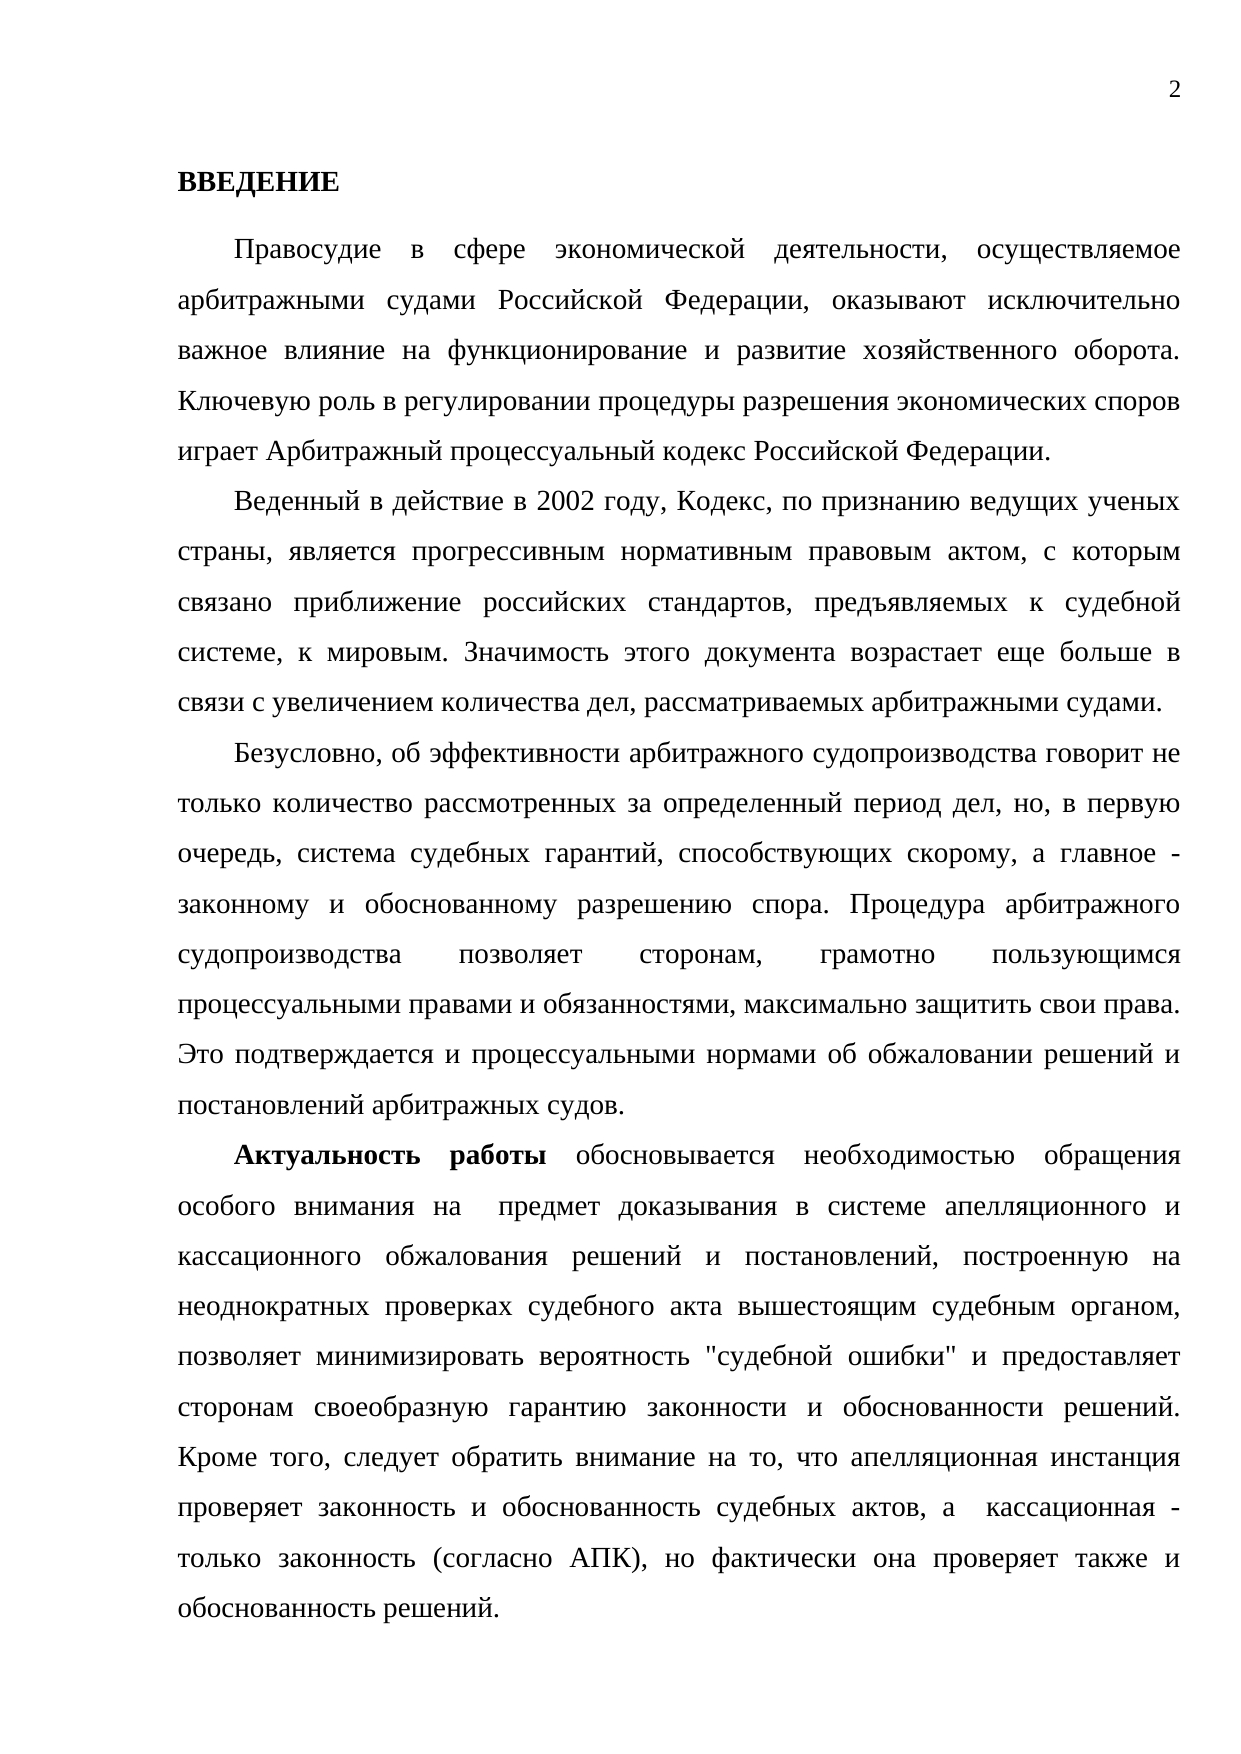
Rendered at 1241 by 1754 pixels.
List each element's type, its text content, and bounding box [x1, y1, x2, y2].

text ВВЕДЕНИЕ [177, 164, 1181, 198]
text Актуальность работы обосновывается необходимостью обращения особого внимания на предмет доказывания в системе апелляционного и кассационного обжалования решений и постановлений, построенную на неоднократных проверках судебного акта вышестоящим судебным органом, позволяет минимизировать вероятность "судебной ошибки" и предоставляет сторонам своеобразную гарантию законности и обоснованности решений. Кроме того, следует обратить внимание на то, что апелляционная инстанция проверяет законность и обоснованность судебных актов, а кассационная - только законность (согласно АПК), но фактически она проверяет также и обоснованность решений. [177, 1137, 1181, 1624]
text Веденный в действие в 2002 году, Кодекс, по признанию ведущих ученых страны, является прогрессивным нормативным правовым актом, с которым связано приближение российских стандартов, предъявляемых к судебной системе, к мировым. Значимость этого документа возрастает еще больше в связи с увеличением количества дел, рассматриваемых арбитражными судами. [177, 483, 1181, 718]
text Безусловно, об эффективности арбитражного судопроизводства говорит не только количество рассмотренных за определенный период дел, но, в первую очередь, система судебных гарантий, способствующих скорому, а главное - законному и обоснованному разрешению спора. Процедура арбитражного судопроизводства позволяет сторонам, грамотно пользующимся процессуальными правами и обязанностями, максимально защитить свои права. Это подтверждается и процессуальными нормами об обжаловании решений и постановлений арбитражных судов. [177, 735, 1181, 1121]
text Правосудие в сфере экономической деятельности, осуществляемое арбитражными судами Российской Федерации, оказывают исключительно важное влияние на функционирование и развитие хозяйственного оборота. Ключевую роль в регулировании процедуры разрешения экономических споров играет Арбитражный процессуальный кодекс Российской Федерации. [177, 232, 1181, 466]
